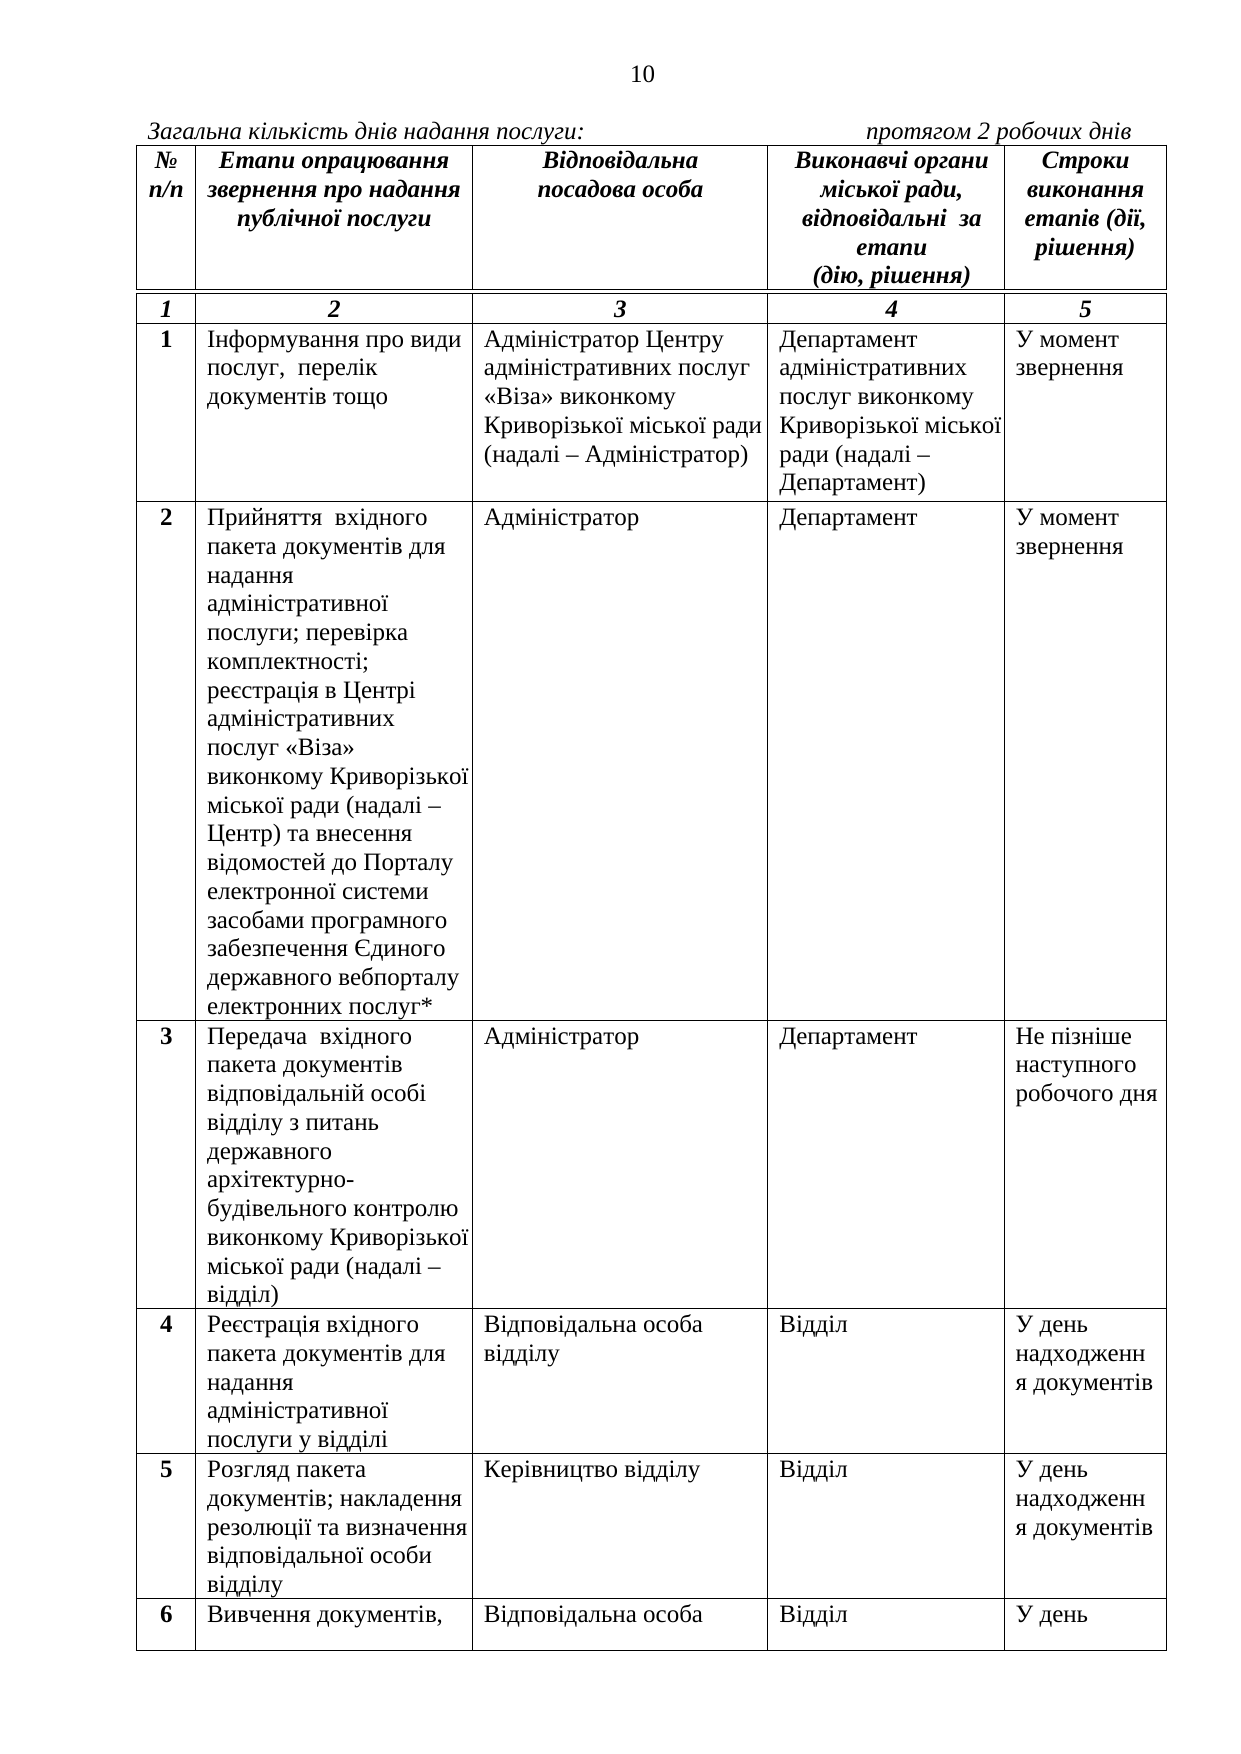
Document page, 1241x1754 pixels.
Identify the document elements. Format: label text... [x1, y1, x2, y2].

table_cell У момент звернення [1005, 324, 1166, 501]
table_header Етапи опрацювання звернення про надання публічної послуги [196, 146, 472, 289]
table_cell 4 [137, 1309, 195, 1453]
table_cell Відділ [768, 1309, 1004, 1453]
table_cell Департамент [768, 502, 1004, 1020]
table_cell Прийняття вхідного пакета документів для надання адміністративної послуги; перевірка комплектності; реєстрація в Центрі адміністративних послуг «Віза» виконкому Криворізької міської ради (надалі – Центр) та внесення відомостей до Порталу електронної системи засобами програмного забезпечення Єдиного державного вебпорталу електронних послуг* [196, 502, 472, 1020]
table_header 3 [473, 294, 767, 323]
table_cell Адміністратор Центру адміністративних послуг «Віза» виконкому Криворізької міської ради (надалі – Адміністратор) [473, 324, 767, 501]
table_cell Передача вхідного пакета документів відповідальній особі відділу з питань державного архітектурно-будівельного контролю виконкому Криворізької міської ради (надалі – відділ) [196, 1021, 472, 1308]
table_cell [473, 1599, 767, 1649]
table_cell 6 [137, 1599, 195, 1649]
table_cell У момент звернення [1005, 502, 1166, 1020]
table_cell Реєстрація вхідного пакета документів для надання адміністративної послуги у відділі [196, 1309, 472, 1453]
table_cell У день надходження документів [1005, 1454, 1166, 1598]
table_cell 5 [137, 1454, 195, 1598]
table_cell Департамент адміністративних послуг виконкому Криворізької міської ради (надалі – Департамент) [768, 324, 1004, 501]
table_cell У день надходження документів [1005, 1309, 1166, 1453]
table_header 4 [768, 294, 1004, 323]
table_header Виконавчі органи міської ради, відповідальні за етапи (дію, рішення) [768, 146, 1004, 289]
table_cell 1 [137, 324, 195, 501]
table_cell У день надходження документів [1005, 1599, 1166, 1649]
table_header Строки виконання етапів (дії, рішення) [1005, 146, 1166, 289]
table_header 5 [1005, 294, 1166, 323]
table_cell Розгляд пакета документів; накладення резолюції та визначення відповідальної особи відділу [196, 1454, 472, 1598]
table_cell Департамент [768, 1021, 1004, 1308]
table_header 1 [137, 294, 195, 323]
table_cell Інформування про види послуг, перелік документів тощо [196, 324, 472, 501]
table_cell Керівництво відділу [473, 1454, 767, 1598]
table_cell Відповідальна особа відділу [473, 1309, 767, 1453]
table_cell Відділ [768, 1454, 1004, 1598]
table_cell Адміністратор [473, 502, 767, 1020]
table_cell 2 [137, 502, 195, 1020]
table_header 2 [196, 294, 472, 323]
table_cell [196, 1599, 472, 1649]
table_header Відповідальна посадова особа [473, 146, 767, 289]
table_header № п/п [137, 146, 195, 289]
table_cell Не пізніше наступного робочого дня [1005, 1021, 1166, 1308]
text Загальна кількість днів надання послуги: протягом 2 робочих днів [148, 116, 1137, 144]
table_cell 3 [137, 1021, 195, 1308]
table_cell Адміністратор [473, 1021, 767, 1308]
table_cell Відділ [768, 1599, 1004, 1649]
